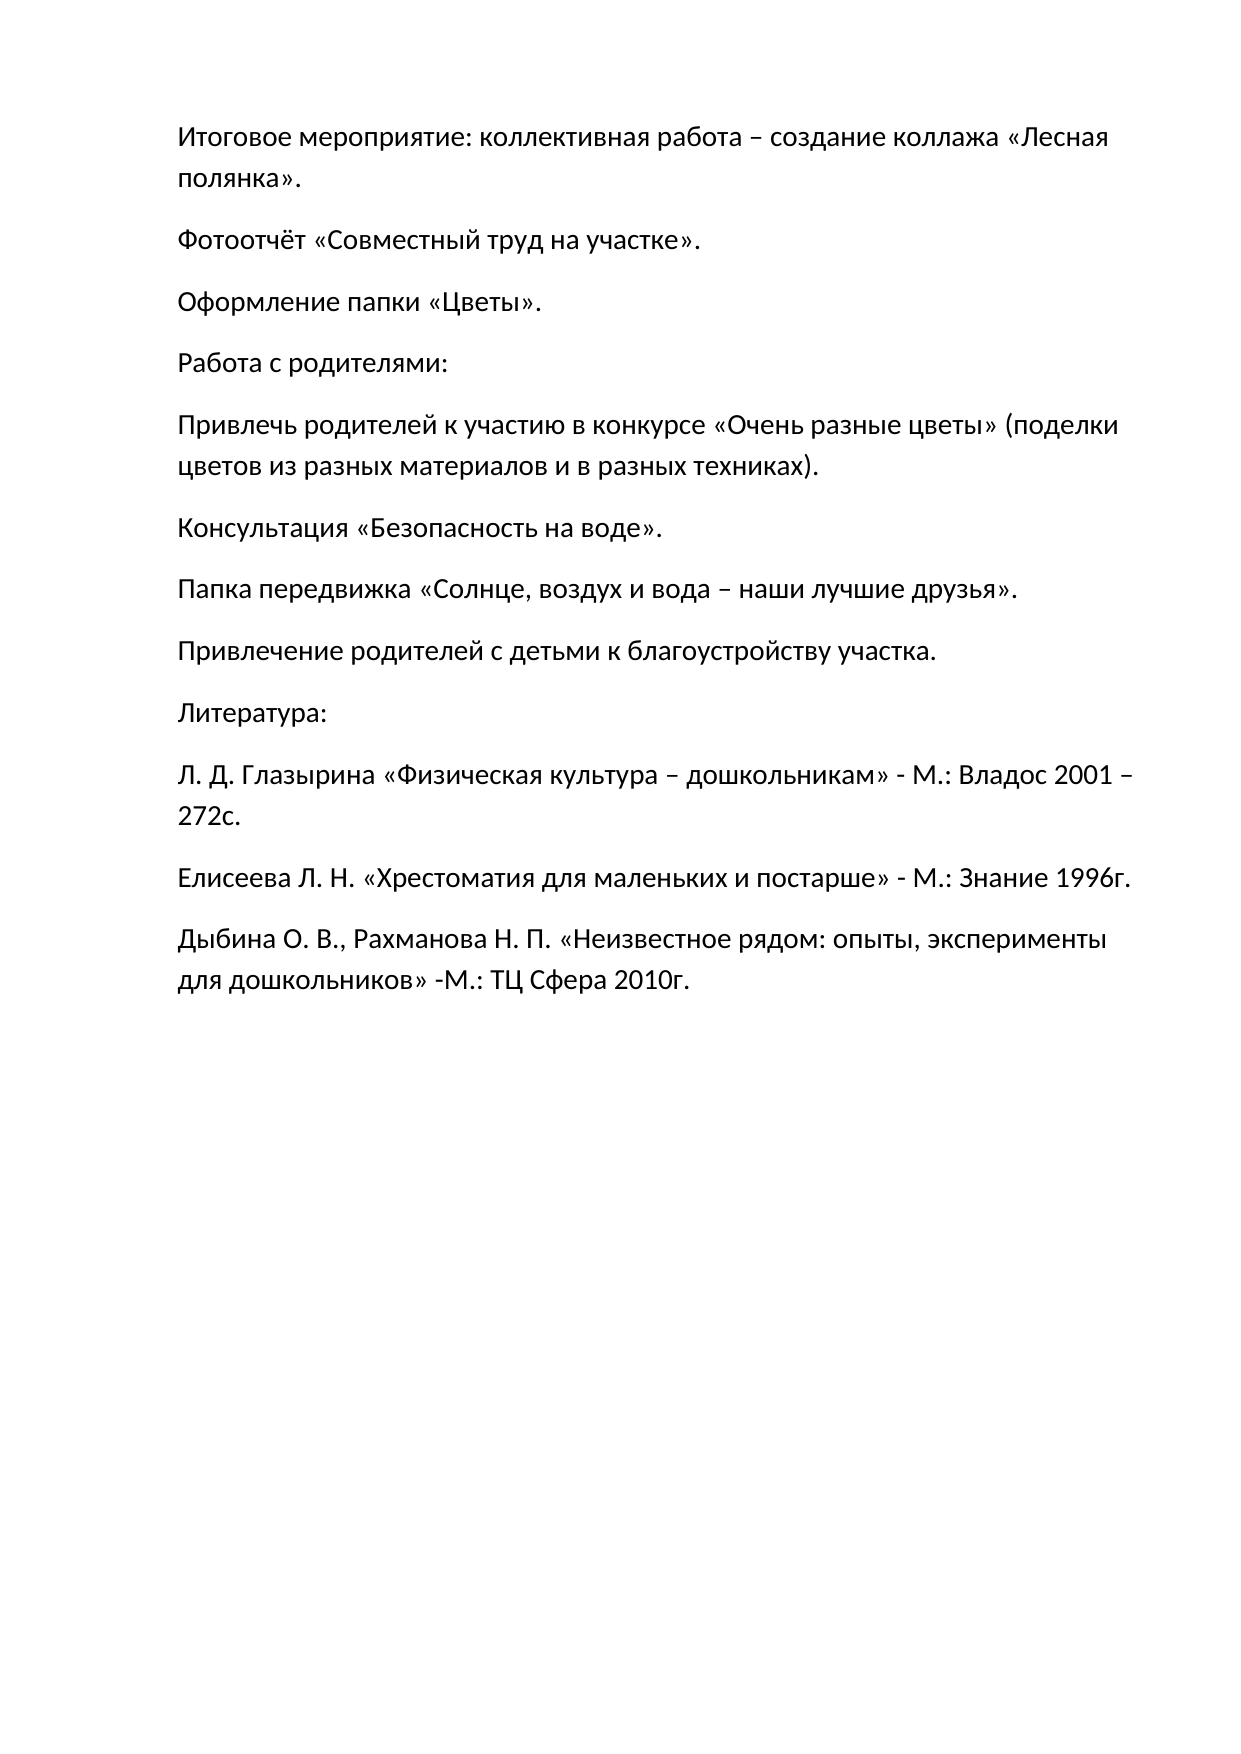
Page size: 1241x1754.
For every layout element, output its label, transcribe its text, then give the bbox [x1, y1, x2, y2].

text Фотоотчёт «Совместный труд на участке». [177, 221, 1152, 256]
text Итоговое мероприятие: коллективная работа – создание коллажа «Лесная полянка». [177, 118, 1152, 195]
text Дыбина О. В., Рахманова Н. П. «Неизвестное рядом: опыты, эксперименты для дошкольников» -М.: ТЦ Сфера 2010г. [177, 920, 1152, 997]
text Елисеева Л. Н. «Хрестоматия для маленьких и постарше» - М.: Знание 1996г. [177, 859, 1152, 894]
text Л. Д. Глазырина «Физическая культура – дошкольникам» - М.: Владос 2001 – 272с. [177, 756, 1152, 832]
text Оформление папки «Цветы». [177, 283, 1152, 318]
text Папка передвижка «Солнце, воздух и вода – наши лучшие друзья». [177, 571, 1152, 606]
text Работа с родителями: [177, 344, 1152, 380]
text Литература: [177, 694, 1152, 730]
text Привлечь родителей к участию в конкурсе «Очень разные цветы» (поделки цветов из разных материалов и в разных техниках). [177, 406, 1152, 483]
text Привлечение родителей с детьми к благоустройству участка. [177, 632, 1152, 668]
text Консультация «Безопасность на воде». [177, 509, 1152, 544]
